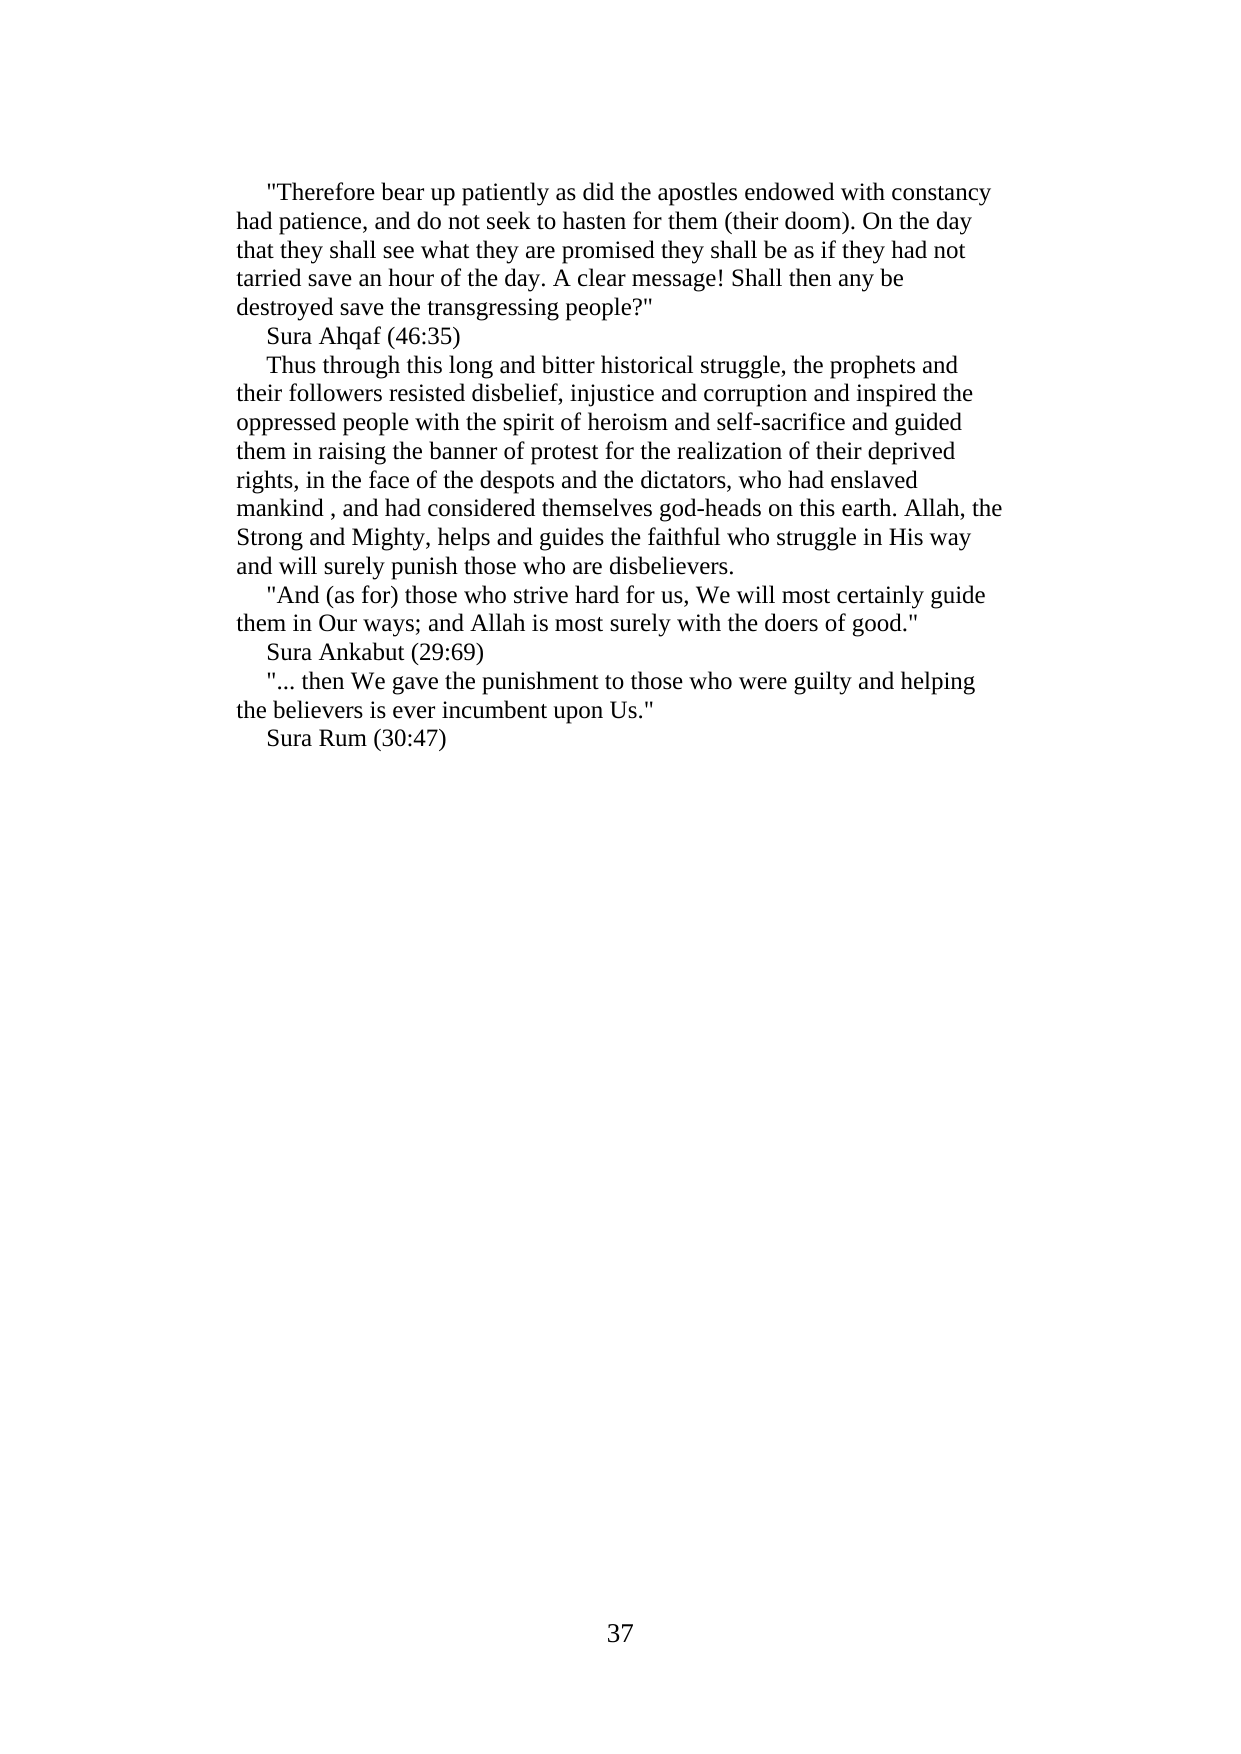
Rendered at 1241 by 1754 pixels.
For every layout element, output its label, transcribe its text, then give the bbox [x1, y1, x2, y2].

text Sura Ankabut (29:69) [236, 637, 1004, 666]
text Thus through this long and bitter historical struggle, the prophets and their followers resisted disbelief, injustice and corruption and inspired the oppressed people with the spirit of heroism and self-sacrifice and guided them in raising the banner of protest for the realization of their deprived rights, in the face of the despots and the dictators, who had enslaved mankind , and had considered themselves god-heads on this earth. Allah, the Strong and Mighty, helps and guides the faithful who struggle in His way and will surely punish those who are disbelievers. [236, 350, 1004, 580]
text "Therefore bear up patiently as did the apostles endowed with constancy had patience, and do not seek to hasten for them (their doom). On the day that they shall see what they are promised they shall be as if they had not tarried save an hour of the day. A clear message! Shall then any be destroyed save the transgressing people?" [236, 177, 1004, 321]
text Sura Rum (30:47) [236, 723, 1004, 752]
text "... then We gave the punishment to those who were guilty and helping the believers is ever incumbent upon Us." [236, 666, 1004, 723]
text Sura Ahqaf (46:35) [236, 321, 1004, 350]
text "And (as for) those who strive hard for us, We will most certainly guide them in Our ways; and Allah is most surely with the doers of good." [236, 580, 1004, 637]
